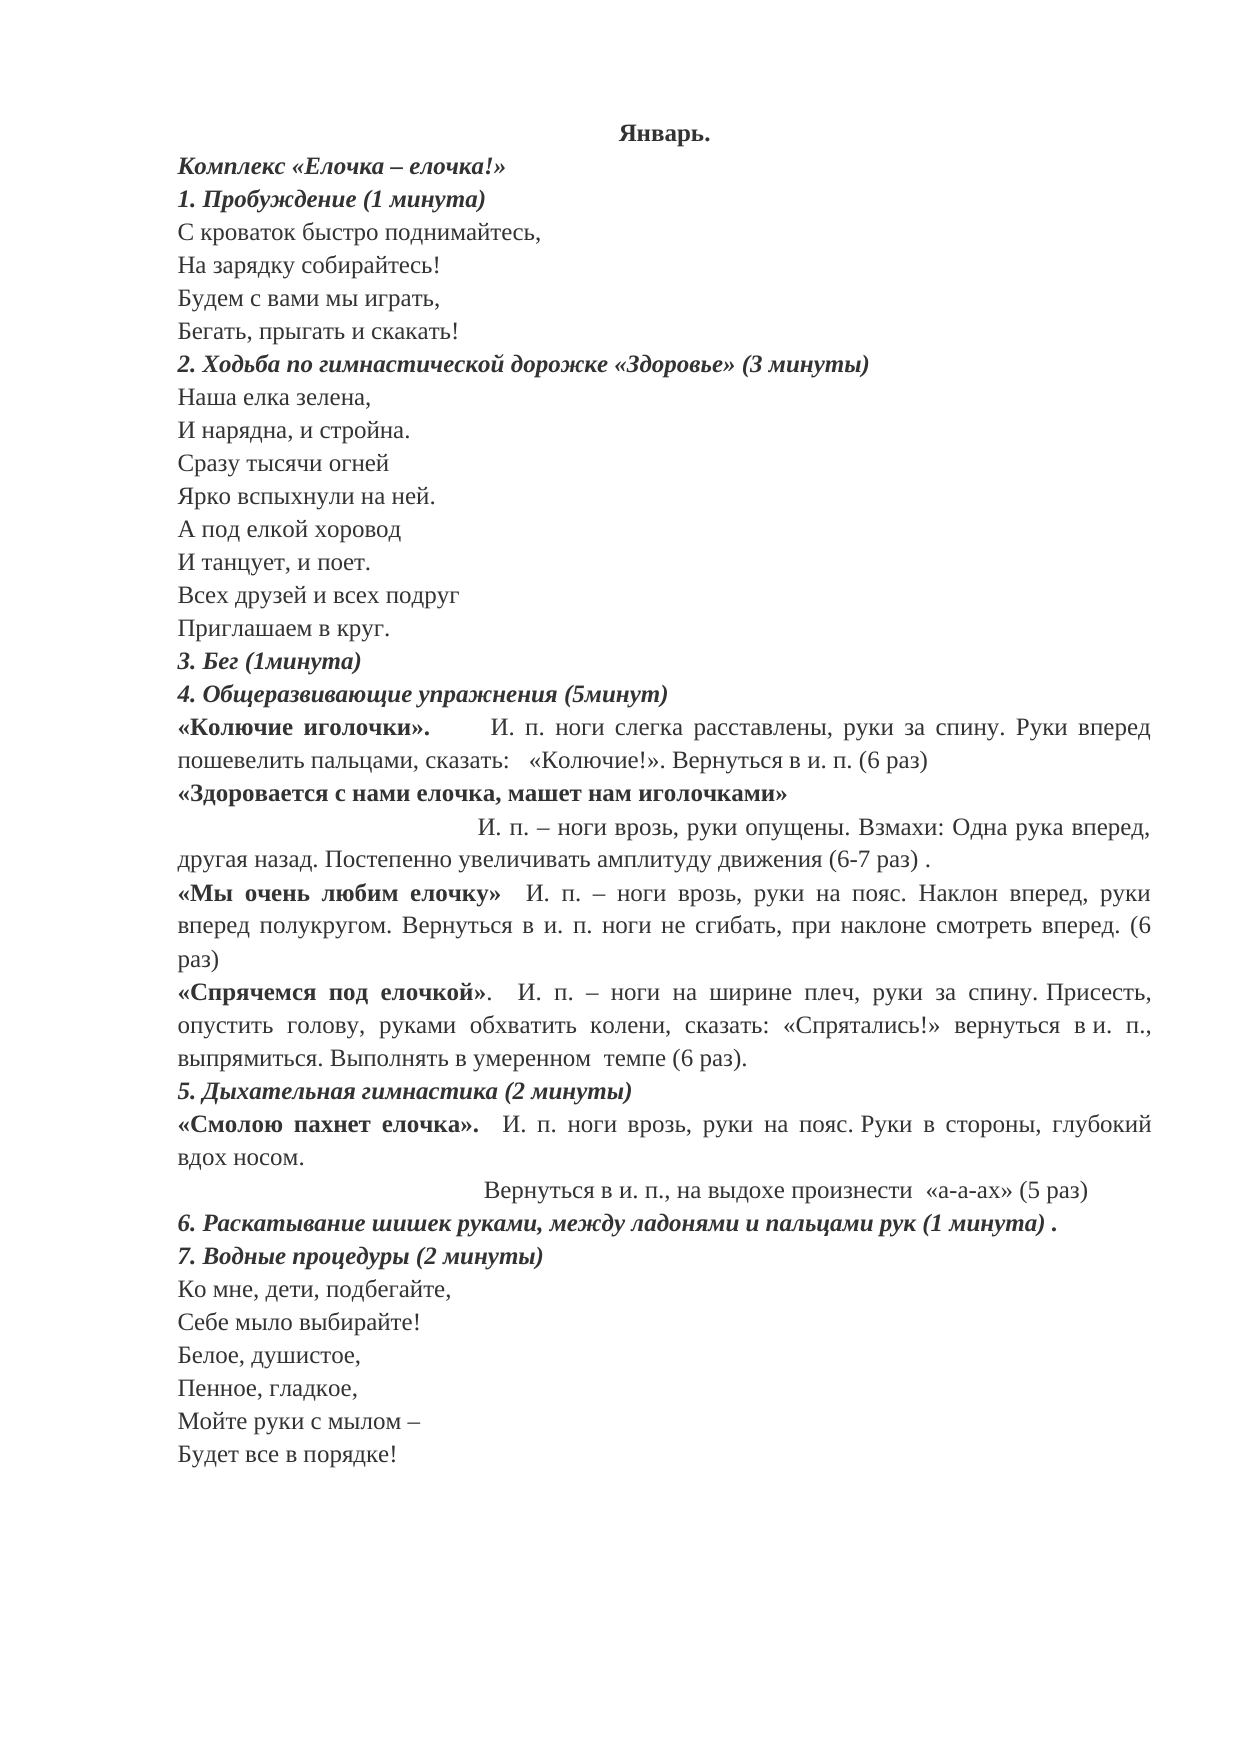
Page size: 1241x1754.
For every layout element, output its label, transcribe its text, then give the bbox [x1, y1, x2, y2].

text «Мы очень любим елочку» И. п. – ноги врозь, руки на пояс. Наклон вперед, руки вперед полукругом. Вернуться в и. п. ноги не сгибать, при наклоне смотреть вперед. (6 раз) [177, 878, 1152, 972]
text Будет все в порядке! [177, 1439, 1152, 1468]
text 1. Пробуждение (1 минута) [177, 184, 1152, 213]
text Мойте руки с мылом – [177, 1406, 1152, 1435]
text Вернуться в и. п., на выдохе произнести «а-а-ах» (5 раз) [177, 1175, 1152, 1203]
text Наша елка зелена, [177, 382, 1152, 411]
text «Колючие иголочки». И. п. ноги слегка расставлены, руки за спину. Руки вперед пошевелить пальцами, сказать: «Колючие!». Вернуться в и. п. (6 раз) [177, 712, 1152, 774]
text Ярко вспыхнули на ней. [177, 481, 1152, 510]
text И нарядна, и стройна. [177, 415, 1152, 444]
text Ко мне, дети, подбегайте, [177, 1274, 1152, 1303]
text Белое, душистое, [177, 1340, 1152, 1369]
text Приглашаем в круг. [177, 613, 1152, 642]
text «Спрячемся под елочкой». И. п. – ноги на ширине плеч, руки за спину. Присесть, опустить голову, руками обхватить колени, сказать: «Спрятались!» вернуться в и. п., выпрямиться. Выполнять в умеренном темпе (6 раз). [177, 977, 1152, 1071]
text 6. Раскатывание шишек руками, между ладонями и пальцами рук (1 минута) . [177, 1208, 1152, 1237]
text 4. Общеразвивающие упражнения (5минут) [177, 679, 1152, 708]
text «Смолою пахнет елочка». И. п. ноги врозь, руки на пояс. Руки в стороны, глубокий вдох носом. [177, 1109, 1152, 1171]
text Себе мыло выбирайте! [177, 1307, 1152, 1336]
text И танцует, и поет. [177, 547, 1152, 576]
text 2. Ходьба по гимнастической дорожке «Здоровье» (3 минуты) [177, 349, 1152, 378]
text Комплекс «Елочка – елочка!» [177, 151, 1152, 180]
text С кроваток быстро поднимайтесь, [177, 217, 1152, 246]
text Январь. [177, 118, 1152, 147]
text 7. Водные процедуры (2 минуты) [177, 1241, 1152, 1269]
text А под елкой хоровод [177, 514, 1152, 543]
text Будем с вами мы играть, [177, 283, 1152, 312]
text Всех друзей и всех подруг [177, 580, 1152, 609]
text На зарядку собирайтесь! [177, 250, 1152, 279]
text 3. Бег (1минута) [177, 646, 1152, 675]
text 5. Дыхательная гимнастика (2 минуты) [177, 1076, 1152, 1104]
text Бегать, прыгать и скакать! [177, 316, 1152, 345]
text Сразу тысячи огней [177, 448, 1152, 477]
text Пенное, гладкое, [177, 1373, 1152, 1402]
text «Здоровается с нами елочка, машет нам иголочками» [177, 778, 1152, 807]
text И. п. – ноги врозь, руки опущены. Взмахи: Одна рука вперед, другая назад. Постепенно увеличивать амплитуду движения (6-7 раз) . [177, 812, 1152, 873]
